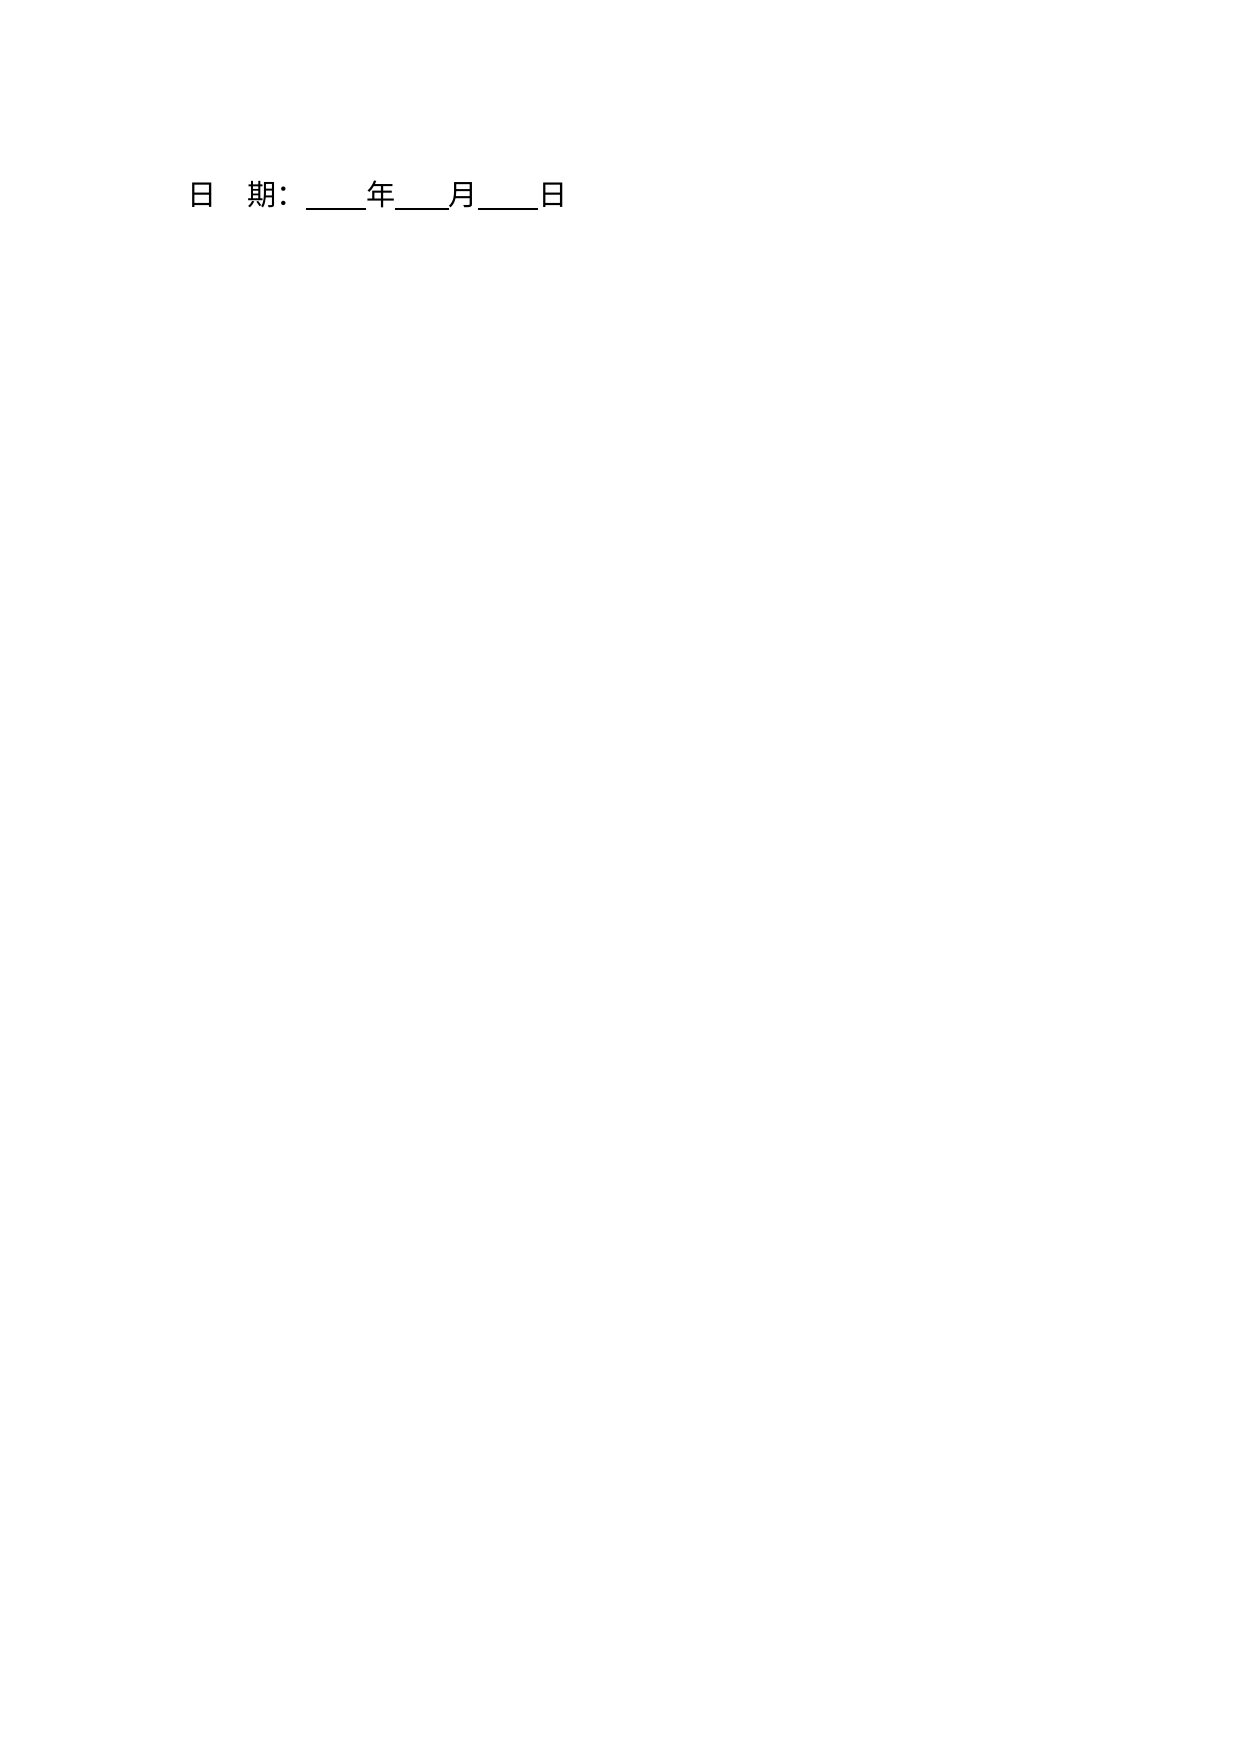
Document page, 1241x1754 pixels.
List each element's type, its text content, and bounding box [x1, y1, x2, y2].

text 日 期： 年 月 日 [187, 162, 1053, 227]
